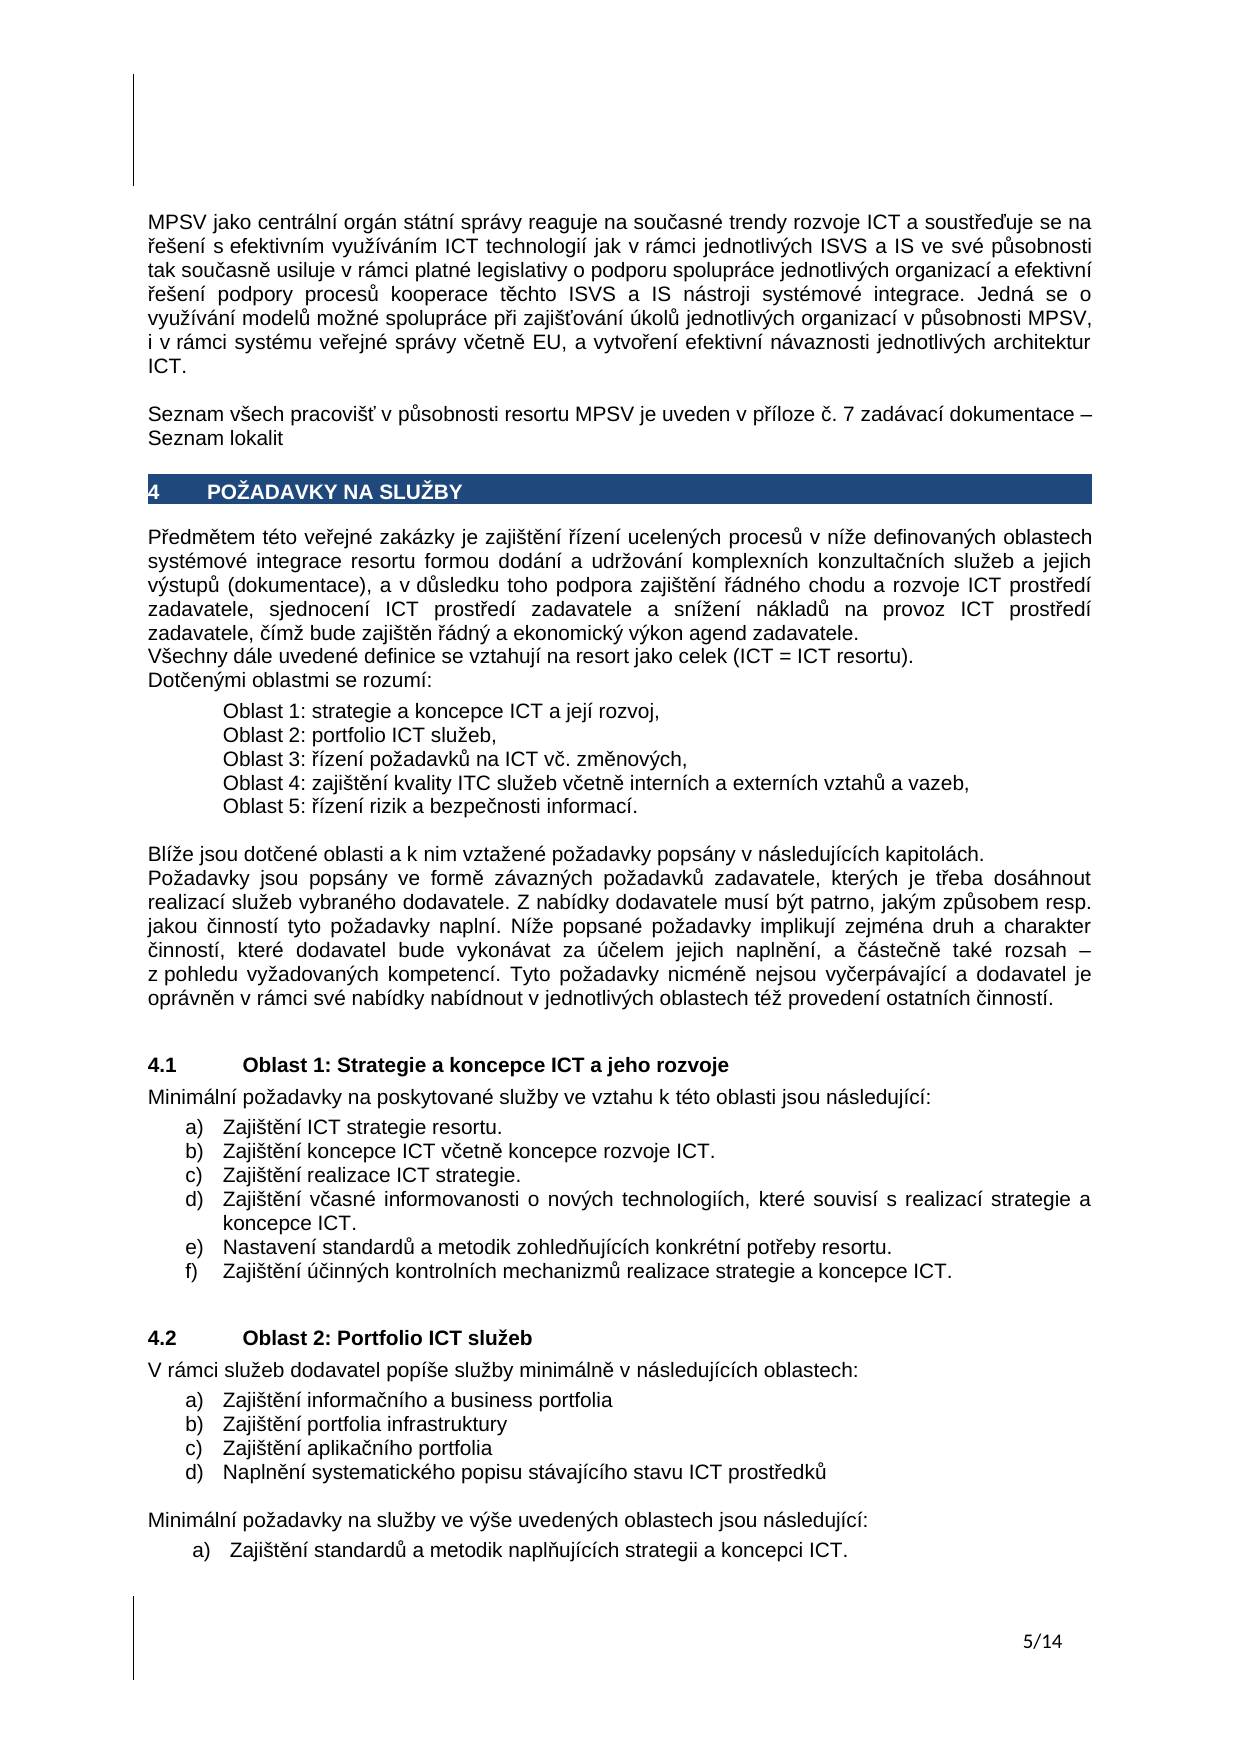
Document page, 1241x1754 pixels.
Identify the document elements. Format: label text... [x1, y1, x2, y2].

text Předmětem této veřejné zakázky je zajištění řízení ucelených procesů v níže definovaných oblastech systémové integrace resortu formou dodání a udržování komplexních konzultačních služeb a jejich výstupů (dokumentace), a v důsledku toho podpora zajištění řádného chodu a rozvoje ICT prostředí zadavatele, sjednocení ICT prostředí zadavatele a snížení nákladů na provoz ICT prostředí zadavatele, čímž bude zajištěn řádný a ekonomický výkon agend zadavatele. [148, 524, 1092, 644]
list Zajištění standardů a metodik naplňujících strategii a koncepci ICT. [192, 1538, 1092, 1562]
list Nastavení standardů a metodik zohledňujících konkrétní potřeby resortu. [185, 1235, 1092, 1259]
list Zajištění portfolia infrastruktury [185, 1412, 1092, 1436]
list Zajištění včasné informovanosti o nových technologiích, které souvisí s realizací strategie a koncepce ICT. [185, 1187, 1092, 1235]
list Zajištění účinných kontrolních mechanizmů realizace strategie a koncepce ICT. [185, 1259, 1092, 1283]
text Všechny dále uvedené definice se vztahují na resort jako celek (ICT = ICT resortu). [148, 644, 1092, 668]
list Zajištění informačního a business portfolia [185, 1388, 1092, 1412]
list Zajištění koncepce ICT včetně koncepce rozvoje ICT. [185, 1139, 1092, 1163]
list Oblast 3: řízení požadavků na ICT vč. změnových, [223, 746, 1092, 770]
text Minimální požadavky na poskytované služby ve vztahu k této oblasti jsou následující: [148, 1085, 1092, 1109]
text Požadavky jsou popsány ve formě závazných požadavků zadavatele, kterých je třeba dosáhnout realizací služeb vybraného dodavatele. Z nabídky dodavatele musí být patrno, jakým způsobem resp. jakou činností tyto požadavky naplní. Níže popsané požadavky implikují zejména druh a charakter činností, které dodavatel bude vykonávat za účelem jejich naplnění, a částečně také rozsah – z pohledu vyžadovaných kompetencí. Tyto požadavky nicméně nejsou vyčerpávající a dodavatel je oprávněn v rámci své nabídky nabídnout v jednotlivých oblastech též provedení ostatních činností. [148, 866, 1092, 1010]
list Oblast 2: portfolio ICT služeb, [223, 722, 1092, 746]
text Minimální požadavky na služby ve výše uvedených oblastech jsou následující: [148, 1508, 1092, 1532]
text V rámci služeb dodavatel popíše služby minimálně v následujících oblastech: [148, 1358, 1092, 1382]
list Zajištění aplikačního portfolia [185, 1436, 1092, 1460]
list Zajištění realizace ICT strategie. [185, 1163, 1092, 1187]
list Oblast 1: strategie a koncepce ICT a její rozvoj, [223, 698, 1092, 722]
subtitle Oblast 2: Portfolio ICT služeb [148, 1320, 1092, 1349]
text Blíže jsou dotčené oblasti a k nim vztažené požadavky popsány v následujících kapitolách. [148, 842, 1092, 866]
text Seznam všech pracovišť v působnosti resortu MPSV je uveden v příloze č. 7 zadávací dokumentace – Seznam lokalit [148, 402, 1092, 449]
list Oblast 4: zajištění kvality ITC služeb včetně interních a externích vztahů a vazeb, [223, 770, 1092, 794]
text Požadavky na služby [148, 474, 1092, 504]
list Oblast 5: řízení rizik a bezpečnosti informací. [223, 794, 1092, 818]
subtitle Oblast 1: Strategie a koncepce ICT a jeho rozvoje [148, 1047, 1092, 1077]
text MPSV jako centrální orgán státní správy reaguje na současné trendy rozvoje ICT a soustřeďuje se na řešení s efektivním využíváním ICT technologií jak v rámci jednotlivých ISVS a IS ve své působnosti tak současně usiluje v rámci platné legislativy o podporu spolupráce jednotlivých organizací a efektivní řešení podpory procesů kooperace těchto ISVS a IS nástroji systémové integrace. Jedná se o využívání modelů možné spolupráce při zajišťování úkolů jednotlivých organizací v působnosti MPSV, i v rámci systému veřejné správy včetně EU, a vytvoření efektivní návaznosti jednotlivých architektur ICT. [148, 210, 1092, 378]
list Naplnění systematického popisu stávajícího stavu ICT prostředků [185, 1460, 1092, 1484]
text Dotčenými oblastmi se rozumí: [148, 668, 1092, 692]
list Zajištění ICT strategie resortu. [185, 1115, 1092, 1139]
